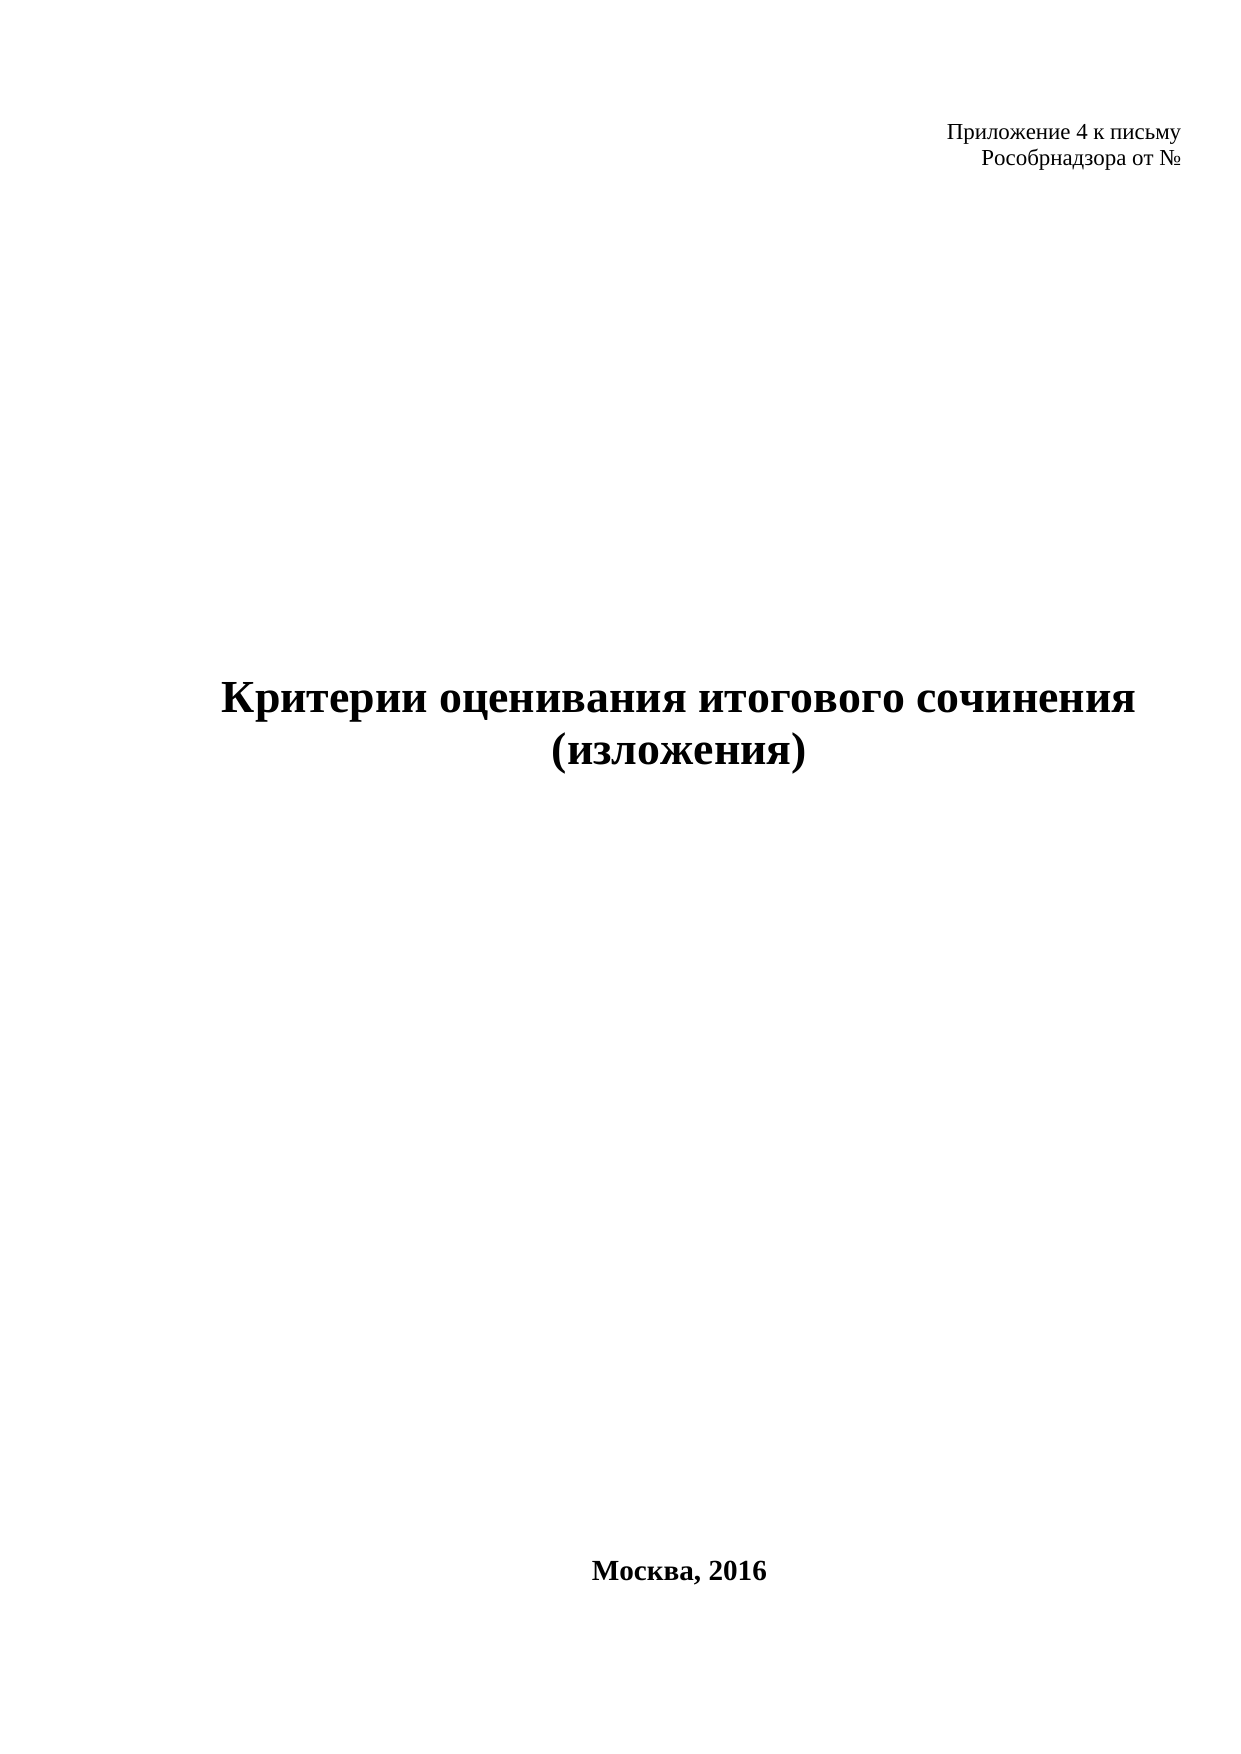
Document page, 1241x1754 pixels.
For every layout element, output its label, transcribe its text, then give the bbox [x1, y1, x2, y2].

text Рособрнадзора от № [177, 144, 1181, 171]
text Москва, 2016 [177, 1553, 1181, 1587]
text Приложение 4 к письму [177, 118, 1181, 144]
text Критерии оценивания итогового сочинения (изложения) [177, 669, 1181, 774]
